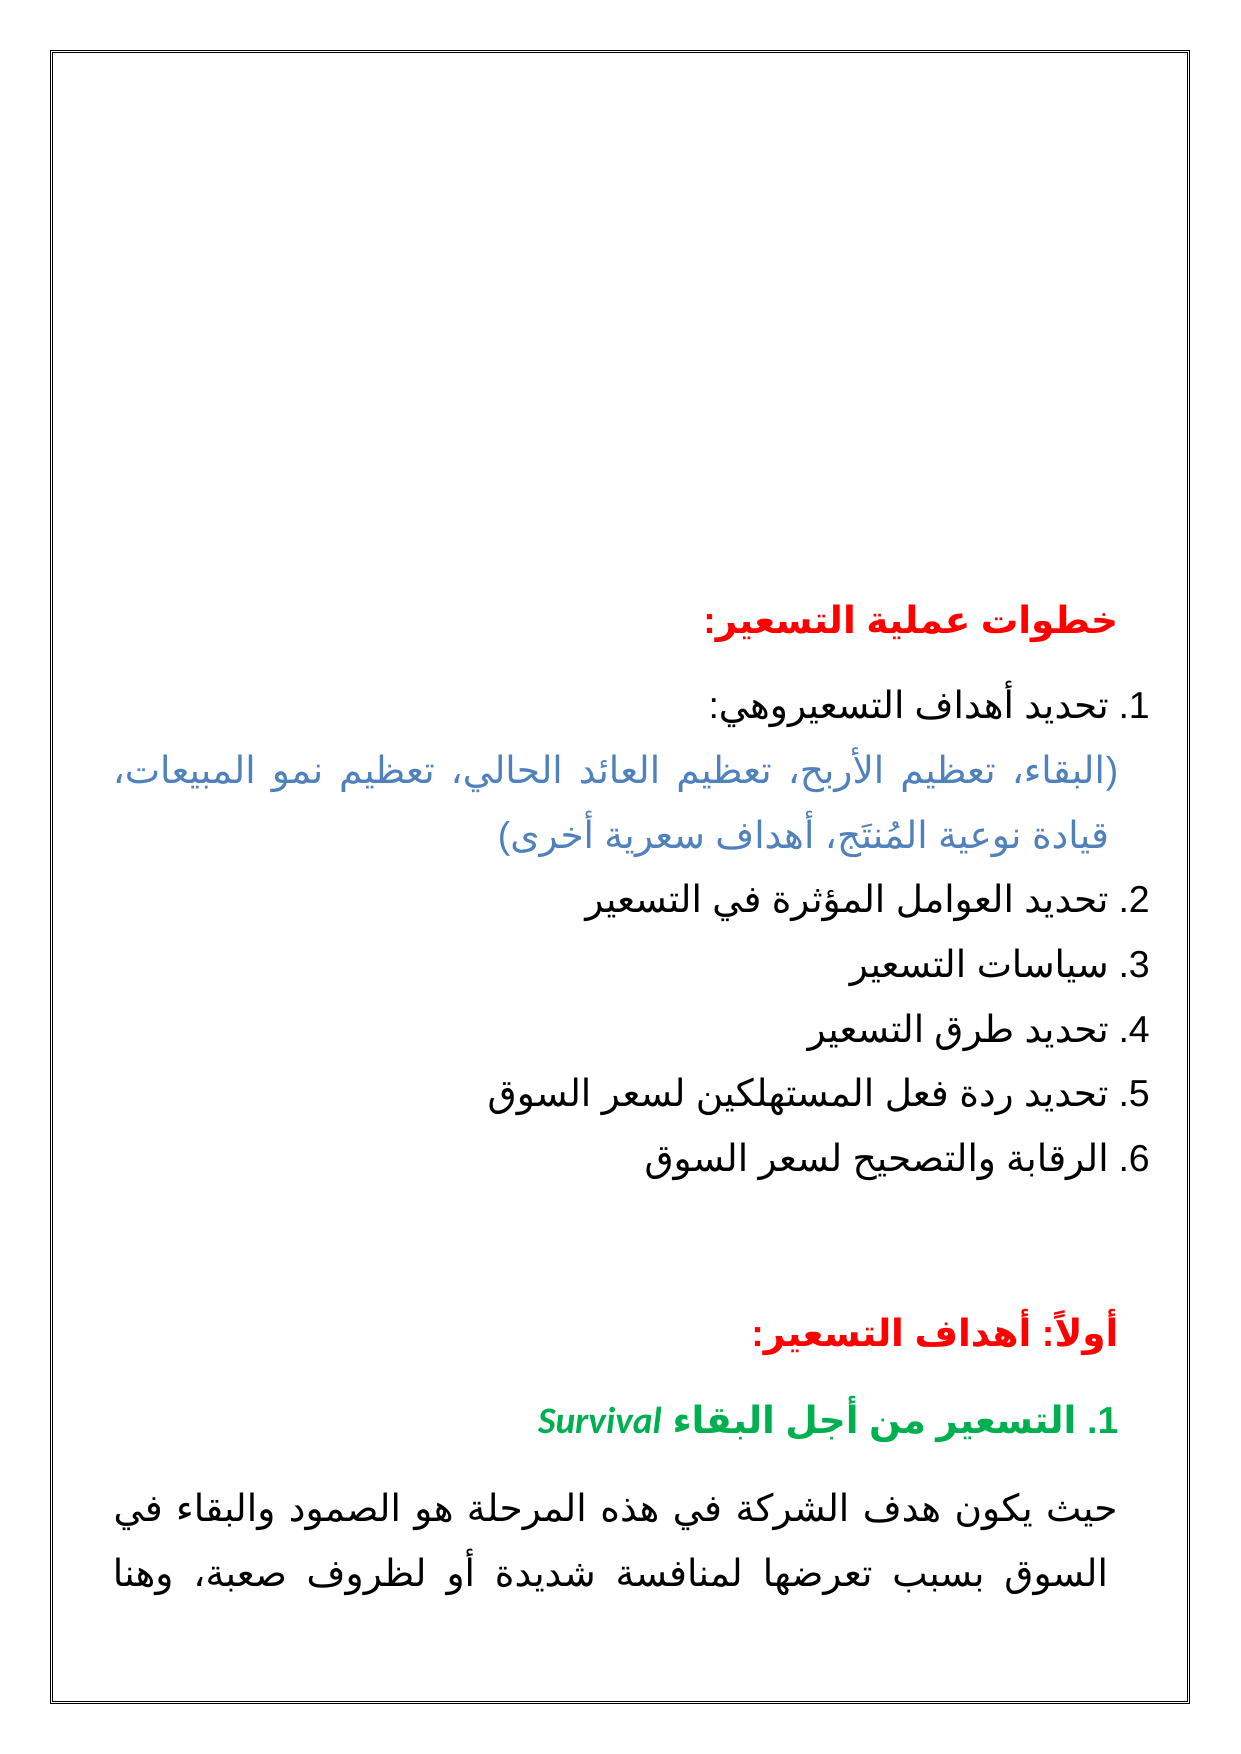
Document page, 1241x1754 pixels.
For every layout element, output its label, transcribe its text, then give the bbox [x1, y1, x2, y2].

list تحديد ردة فعل المستهلكين لسعر السوق [112, 1072, 1118, 1115]
text خطوات عملية التسعير: [112, 598, 1118, 641]
list الرقابة والتصحيح لسعر السوق [112, 1136, 1118, 1179]
list تحديد العوامل المؤثرة في التسعير [112, 877, 1118, 921]
list تحديد طرق التسعير [112, 1007, 1118, 1050]
text 1. التسعير من أجل البقاء Survival [112, 1397, 1118, 1443]
text أولاً: أهداف التسعير: [112, 1311, 1118, 1354]
list سياسات التسعير [112, 942, 1118, 985]
list (البقاء، تعظيم الأربح، تعظيم العائد الحالي، تعظيم نمو المبيعات، قيادة نوعية المُنتَج، أهداف سعرية أخرى) [112, 748, 1118, 856]
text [112, 1486, 1118, 1594]
list تحديد أهداف التسعيروهي: [112, 683, 1118, 727]
